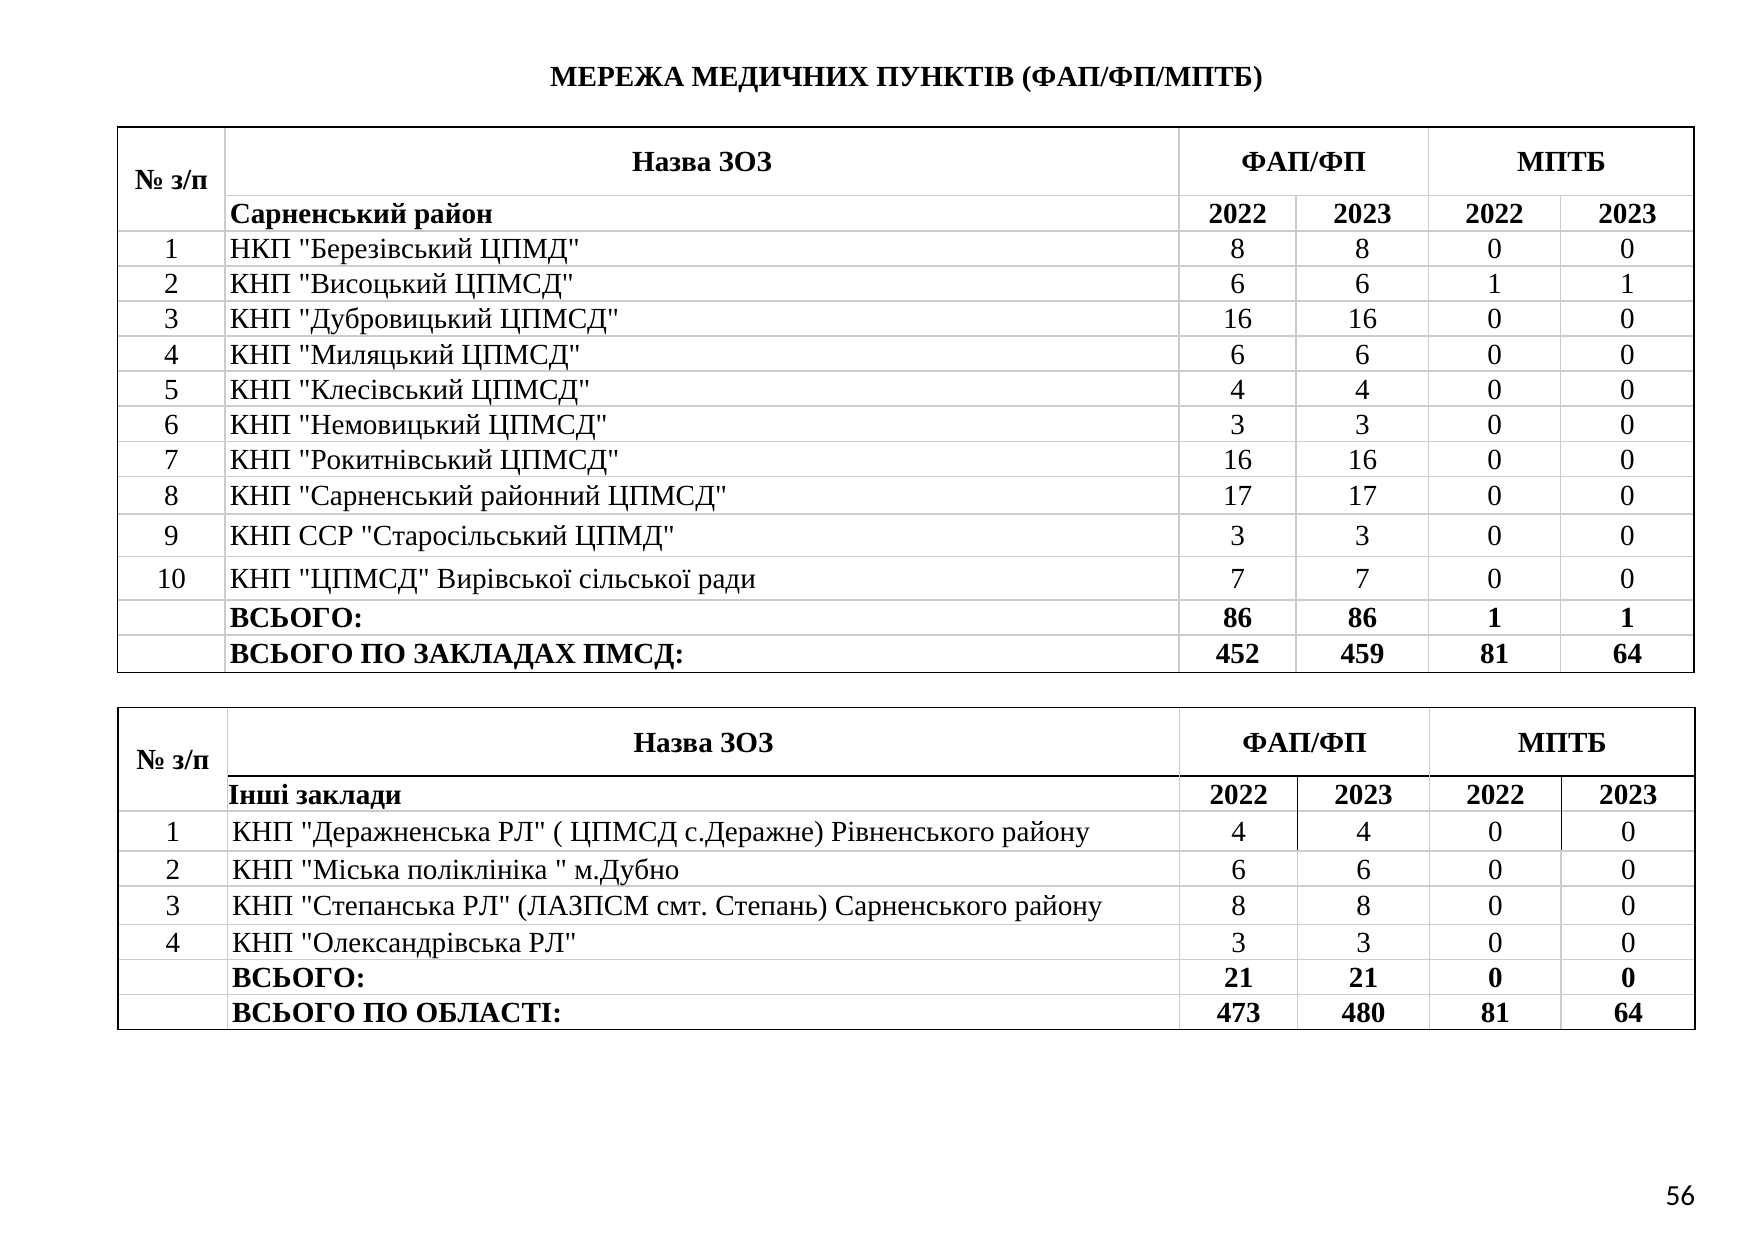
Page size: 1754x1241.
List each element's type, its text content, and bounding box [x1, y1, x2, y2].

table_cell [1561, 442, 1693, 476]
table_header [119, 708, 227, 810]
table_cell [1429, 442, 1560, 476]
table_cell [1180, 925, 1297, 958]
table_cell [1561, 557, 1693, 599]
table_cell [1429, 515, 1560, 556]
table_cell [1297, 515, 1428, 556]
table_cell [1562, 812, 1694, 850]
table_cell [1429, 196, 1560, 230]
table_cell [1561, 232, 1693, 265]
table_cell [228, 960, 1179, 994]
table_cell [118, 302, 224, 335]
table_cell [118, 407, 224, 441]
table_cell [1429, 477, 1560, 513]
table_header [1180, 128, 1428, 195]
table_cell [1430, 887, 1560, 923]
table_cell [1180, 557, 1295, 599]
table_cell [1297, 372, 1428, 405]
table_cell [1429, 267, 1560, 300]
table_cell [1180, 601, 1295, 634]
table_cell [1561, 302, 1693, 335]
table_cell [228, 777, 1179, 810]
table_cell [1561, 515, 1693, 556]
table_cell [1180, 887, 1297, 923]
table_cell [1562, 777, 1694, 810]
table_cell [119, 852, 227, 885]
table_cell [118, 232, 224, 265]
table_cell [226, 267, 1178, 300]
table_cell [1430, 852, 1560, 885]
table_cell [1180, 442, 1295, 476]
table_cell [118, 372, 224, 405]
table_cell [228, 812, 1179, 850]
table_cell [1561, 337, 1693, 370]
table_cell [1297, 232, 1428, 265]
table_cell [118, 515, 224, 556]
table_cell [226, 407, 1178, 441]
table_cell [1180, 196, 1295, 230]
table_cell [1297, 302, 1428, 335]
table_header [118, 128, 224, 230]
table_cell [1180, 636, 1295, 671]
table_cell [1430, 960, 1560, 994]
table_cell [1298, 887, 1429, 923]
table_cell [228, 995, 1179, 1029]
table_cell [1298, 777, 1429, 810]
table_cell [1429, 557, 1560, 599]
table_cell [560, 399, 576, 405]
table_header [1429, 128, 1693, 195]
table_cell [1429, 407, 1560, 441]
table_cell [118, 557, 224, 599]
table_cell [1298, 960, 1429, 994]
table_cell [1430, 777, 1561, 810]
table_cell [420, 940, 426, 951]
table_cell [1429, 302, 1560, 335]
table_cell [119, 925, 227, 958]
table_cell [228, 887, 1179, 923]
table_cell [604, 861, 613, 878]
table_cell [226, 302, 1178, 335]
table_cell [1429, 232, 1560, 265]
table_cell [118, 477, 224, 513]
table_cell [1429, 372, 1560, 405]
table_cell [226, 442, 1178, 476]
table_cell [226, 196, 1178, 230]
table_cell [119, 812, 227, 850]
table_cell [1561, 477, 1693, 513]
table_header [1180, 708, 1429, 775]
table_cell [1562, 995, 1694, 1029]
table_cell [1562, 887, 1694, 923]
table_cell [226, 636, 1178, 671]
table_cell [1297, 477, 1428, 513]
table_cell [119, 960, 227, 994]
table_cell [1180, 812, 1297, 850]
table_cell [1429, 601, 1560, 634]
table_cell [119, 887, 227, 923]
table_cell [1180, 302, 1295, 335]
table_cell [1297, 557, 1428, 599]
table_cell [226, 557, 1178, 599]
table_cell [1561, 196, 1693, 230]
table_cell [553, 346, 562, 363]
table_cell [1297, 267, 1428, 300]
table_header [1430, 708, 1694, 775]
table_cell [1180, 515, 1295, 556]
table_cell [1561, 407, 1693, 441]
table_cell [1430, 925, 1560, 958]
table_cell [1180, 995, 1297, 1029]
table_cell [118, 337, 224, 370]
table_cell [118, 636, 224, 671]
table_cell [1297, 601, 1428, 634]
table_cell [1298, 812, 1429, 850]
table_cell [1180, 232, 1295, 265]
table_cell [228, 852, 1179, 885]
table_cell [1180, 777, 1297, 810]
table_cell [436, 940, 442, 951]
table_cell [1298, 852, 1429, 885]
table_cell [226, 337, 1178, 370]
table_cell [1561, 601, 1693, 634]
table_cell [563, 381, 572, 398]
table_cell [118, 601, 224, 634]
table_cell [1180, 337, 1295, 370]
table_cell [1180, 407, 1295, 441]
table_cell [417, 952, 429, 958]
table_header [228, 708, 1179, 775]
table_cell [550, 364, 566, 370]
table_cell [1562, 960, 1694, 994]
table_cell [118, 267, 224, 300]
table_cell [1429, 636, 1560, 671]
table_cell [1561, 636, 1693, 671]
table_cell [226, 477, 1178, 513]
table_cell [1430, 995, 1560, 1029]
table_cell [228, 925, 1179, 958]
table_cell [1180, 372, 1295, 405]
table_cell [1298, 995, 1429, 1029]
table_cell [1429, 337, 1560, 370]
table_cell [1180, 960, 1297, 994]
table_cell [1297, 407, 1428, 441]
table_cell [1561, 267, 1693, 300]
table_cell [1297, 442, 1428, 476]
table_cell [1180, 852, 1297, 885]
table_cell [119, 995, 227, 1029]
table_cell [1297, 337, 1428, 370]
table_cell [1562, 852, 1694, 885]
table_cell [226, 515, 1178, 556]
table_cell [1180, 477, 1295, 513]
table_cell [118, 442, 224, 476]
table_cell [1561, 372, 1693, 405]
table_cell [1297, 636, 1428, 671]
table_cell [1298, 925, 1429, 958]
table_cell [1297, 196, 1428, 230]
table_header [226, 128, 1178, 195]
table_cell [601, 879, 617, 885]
text МЕРЕЖА МЕДИЧНИХ ПУНКТІВ (ФАП/ФП/МПТБ) [118, 59, 1695, 93]
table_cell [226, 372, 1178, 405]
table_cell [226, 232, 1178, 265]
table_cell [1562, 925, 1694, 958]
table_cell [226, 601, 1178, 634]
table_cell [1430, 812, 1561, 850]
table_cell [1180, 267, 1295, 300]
